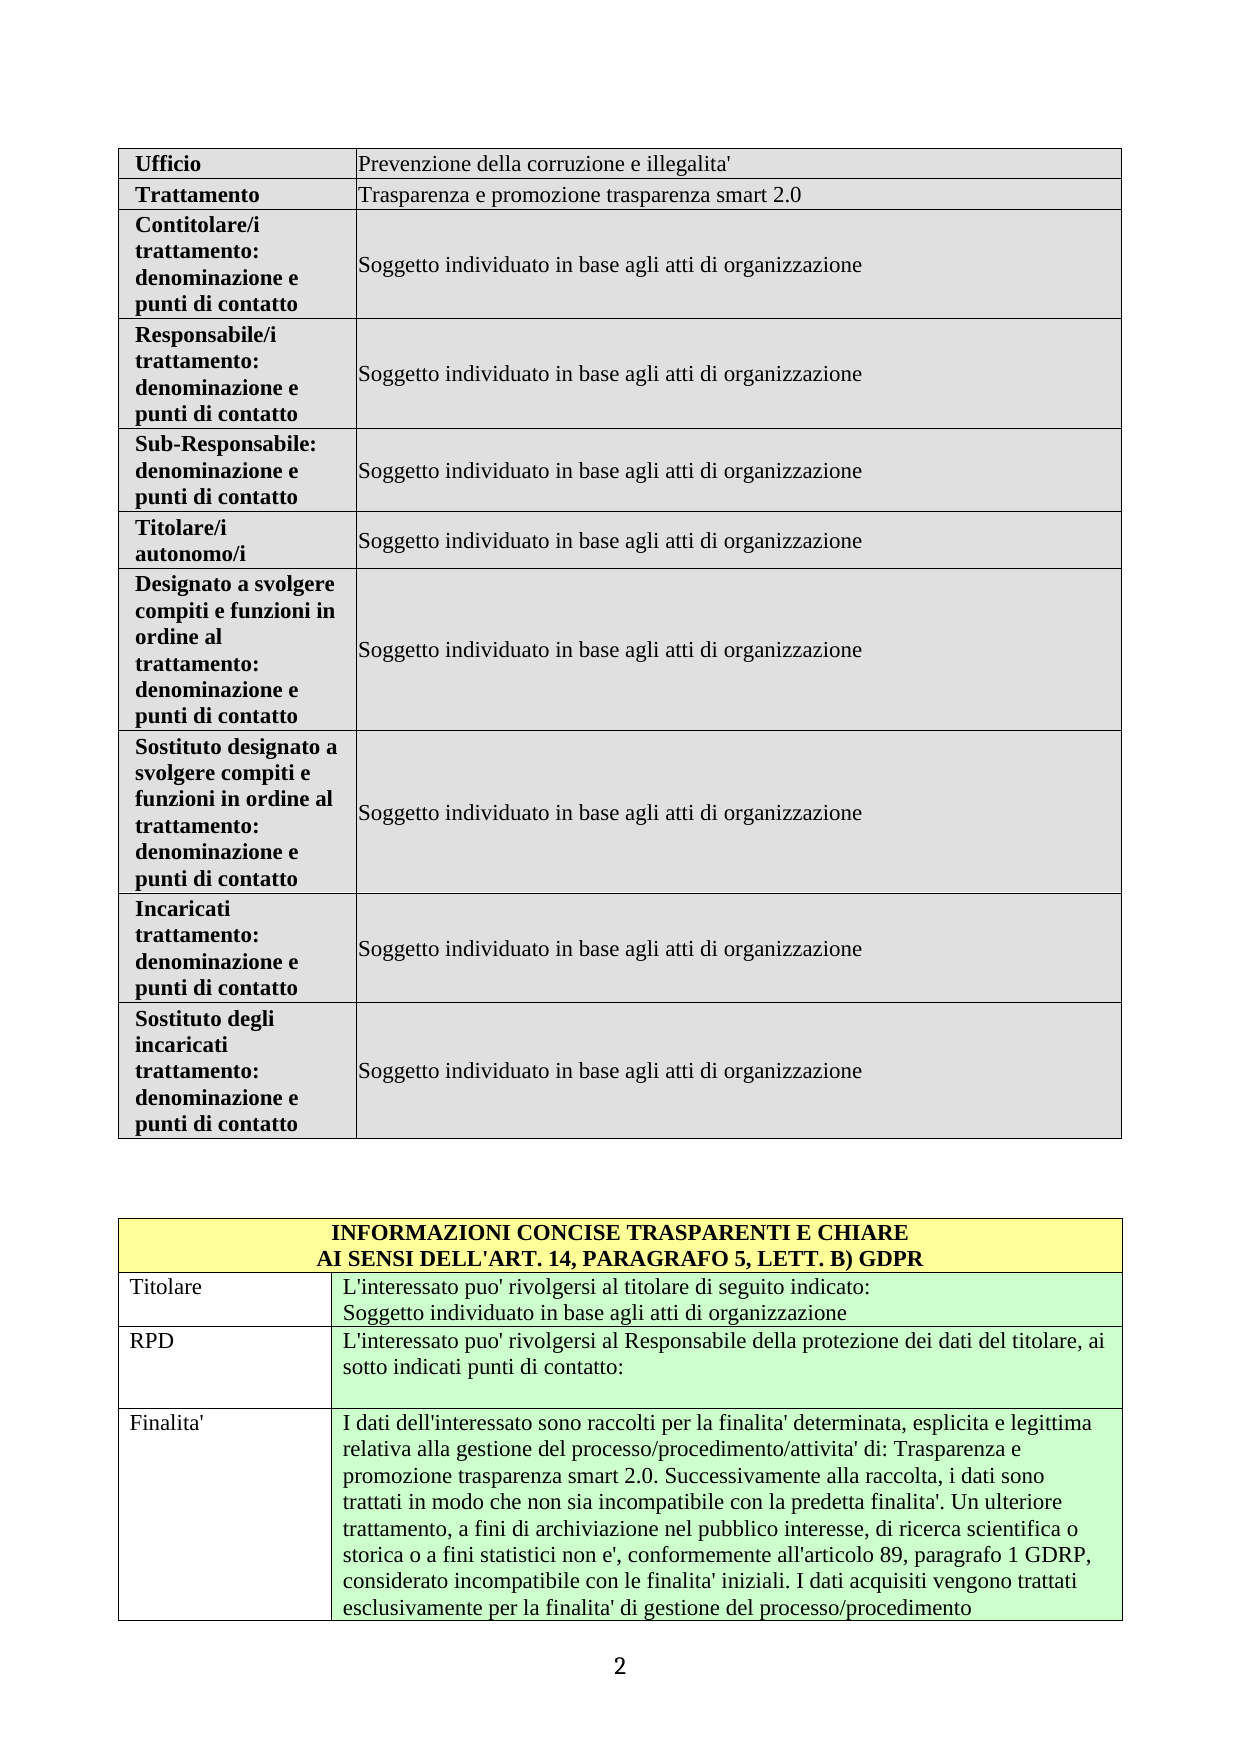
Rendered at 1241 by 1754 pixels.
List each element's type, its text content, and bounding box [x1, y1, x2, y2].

table_cell L'interessato puo' rivolgersi al Responsabile della protezione dei dati del titolare, ai sotto indicati punti di contatto: [332, 1327, 1122, 1408]
table_cell Designato a svolgere compiti e funzioni in ordine al trattamento: denominazione e punti di contatto [119, 569, 356, 730]
table_cell Soggetto individuato in base agli atti di organizzazione [357, 731, 1121, 892]
table_cell Incaricati trattamento: denominazione e punti di contatto [119, 894, 356, 1002]
table_header INFORMAZIONI CONCISE TRASPARENTI E CHIARE AI SENSI DELL'ART. 14, PARAGRAFO 5, LETT. B) GDPR [119, 1219, 1122, 1272]
table_cell Contitolare/i trattamento: denominazione e punti di contatto [119, 210, 356, 318]
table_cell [332, 1409, 1122, 1620]
table_cell Responsabile/i trattamento: denominazione e punti di contatto [119, 319, 356, 428]
table_cell Soggetto individuato in base agli atti di organizzazione [357, 512, 1121, 568]
table_cell L'interessato puo' rivolgersi al titolare di seguito indicato: Soggetto individuato in base agli atti di organizzazione [332, 1273, 1122, 1326]
table_cell Sostituto degli incaricati trattamento: denominazione e punti di contatto [119, 1003, 356, 1138]
table_cell Trasparenza e promozione trasparenza smart 2.0 [357, 179, 1121, 209]
table_cell Soggetto individuato in base agli atti di organizzazione [357, 1003, 1121, 1138]
table_cell Soggetto individuato in base agli atti di organizzazione [357, 210, 1121, 318]
table_cell Soggetto individuato in base agli atti di organizzazione [357, 319, 1121, 428]
table_cell Titolare [119, 1273, 331, 1326]
table_cell Sostituto designato a svolgere compiti e funzioni in ordine al trattamento: denominazione e punti di contatto [119, 731, 356, 892]
table_cell Trattamento [119, 179, 356, 209]
table_cell Soggetto individuato in base agli atti di organizzazione [357, 569, 1121, 730]
table_cell Finalita' [119, 1409, 331, 1620]
table_cell Ufficio [119, 149, 356, 178]
table_cell Soggetto individuato in base agli atti di organizzazione [357, 429, 1121, 511]
table_cell Sub-Responsabile: denominazione e punti di contatto [119, 429, 356, 511]
table_cell Titolare/i autonomo/i [119, 512, 356, 568]
table_cell Soggetto individuato in base agli atti di organizzazione [357, 894, 1121, 1002]
table_cell RPD [119, 1327, 331, 1408]
table_cell Prevenzione della corruzione e illegalita' [357, 149, 1121, 178]
